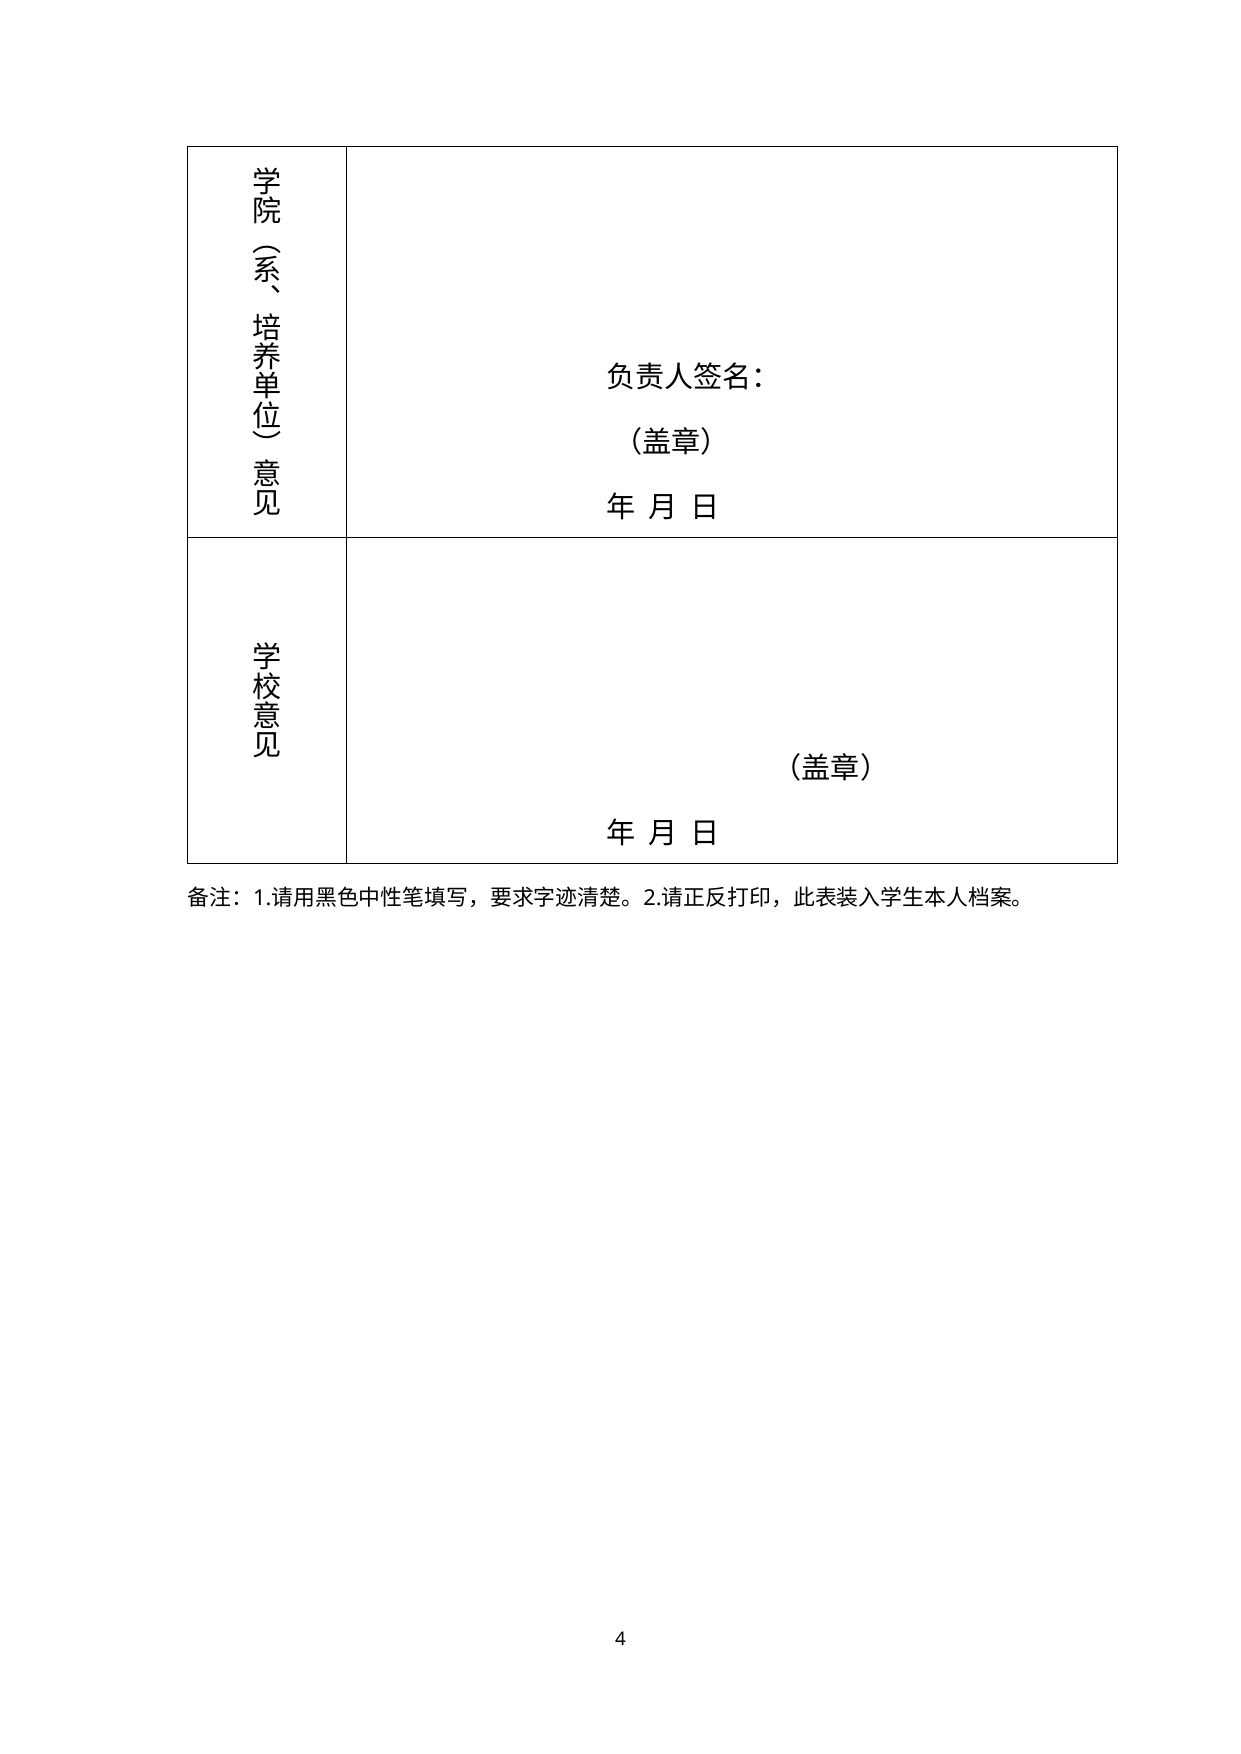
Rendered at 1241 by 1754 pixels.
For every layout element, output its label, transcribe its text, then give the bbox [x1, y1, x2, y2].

text 备注：1.请用黑色中性笔填写，要求字迹清楚。2.请正反打印，此表装入学生本人档案。 [187, 880, 1053, 913]
table_cell 学院（系、培养单位）意见 [188, 147, 346, 537]
table_cell 负责人签名： （盖章） 年 月 日 [347, 147, 1117, 537]
table_cell （盖章） 年 月 日 [347, 538, 1117, 863]
table_cell 学校意见 [188, 538, 346, 863]
